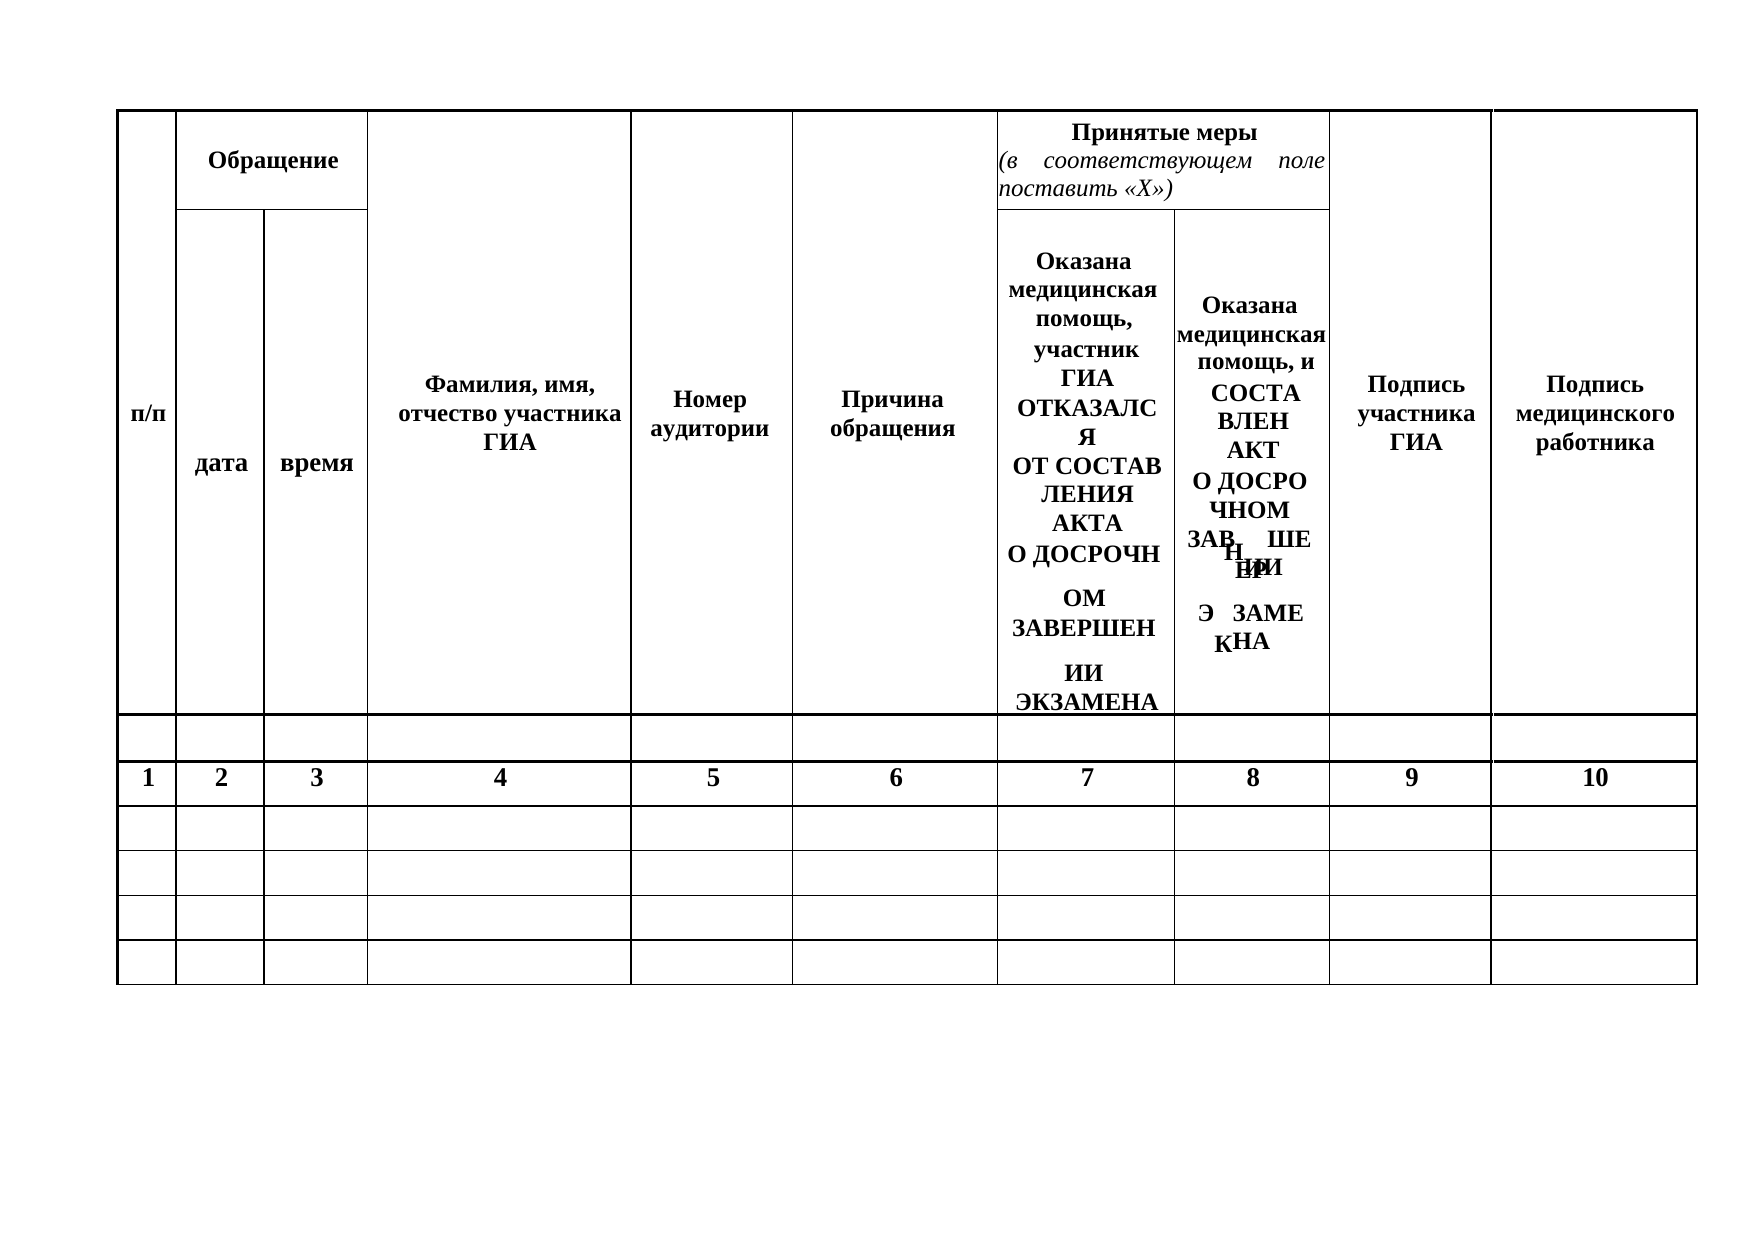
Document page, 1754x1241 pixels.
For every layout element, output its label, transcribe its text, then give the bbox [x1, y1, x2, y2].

text Оказана [1036, 246, 1327, 274]
text Принятые меры Обращение (в соответствующем поле [208, 118, 1331, 174]
text Фамилия, имя, отчество участника ГИА [395, 369, 625, 456]
text дата время [194, 446, 357, 477]
text п/п [130, 398, 357, 427]
text ЭКЗАМЕНА [1015, 687, 1327, 715]
text ОТ СОСТАВ О ДОСРО ЧНОМ [1012, 451, 1313, 524]
text поставить «Х») [998, 174, 1674, 202]
text О ДОСРОЧН ЗАВЕРШЕ [1007, 524, 1327, 583]
text ЗАВЕРШЕН ЭКЗАМЕ ИИ [1012, 598, 1310, 687]
text 1 2 3 4 5 6 7 8 9 10 [142, 761, 1674, 792]
text Причина обращения [830, 384, 962, 441]
text Номер аудитории [650, 384, 776, 441]
text медицинская Оказана участник медицинская [1008, 274, 1331, 363]
text Подпись участника ГИА [1354, 369, 1478, 456]
text Подпись медицинского работника [1512, 369, 1678, 456]
text ОТКАЗАЛС СОСТА Я [1017, 378, 1307, 451]
